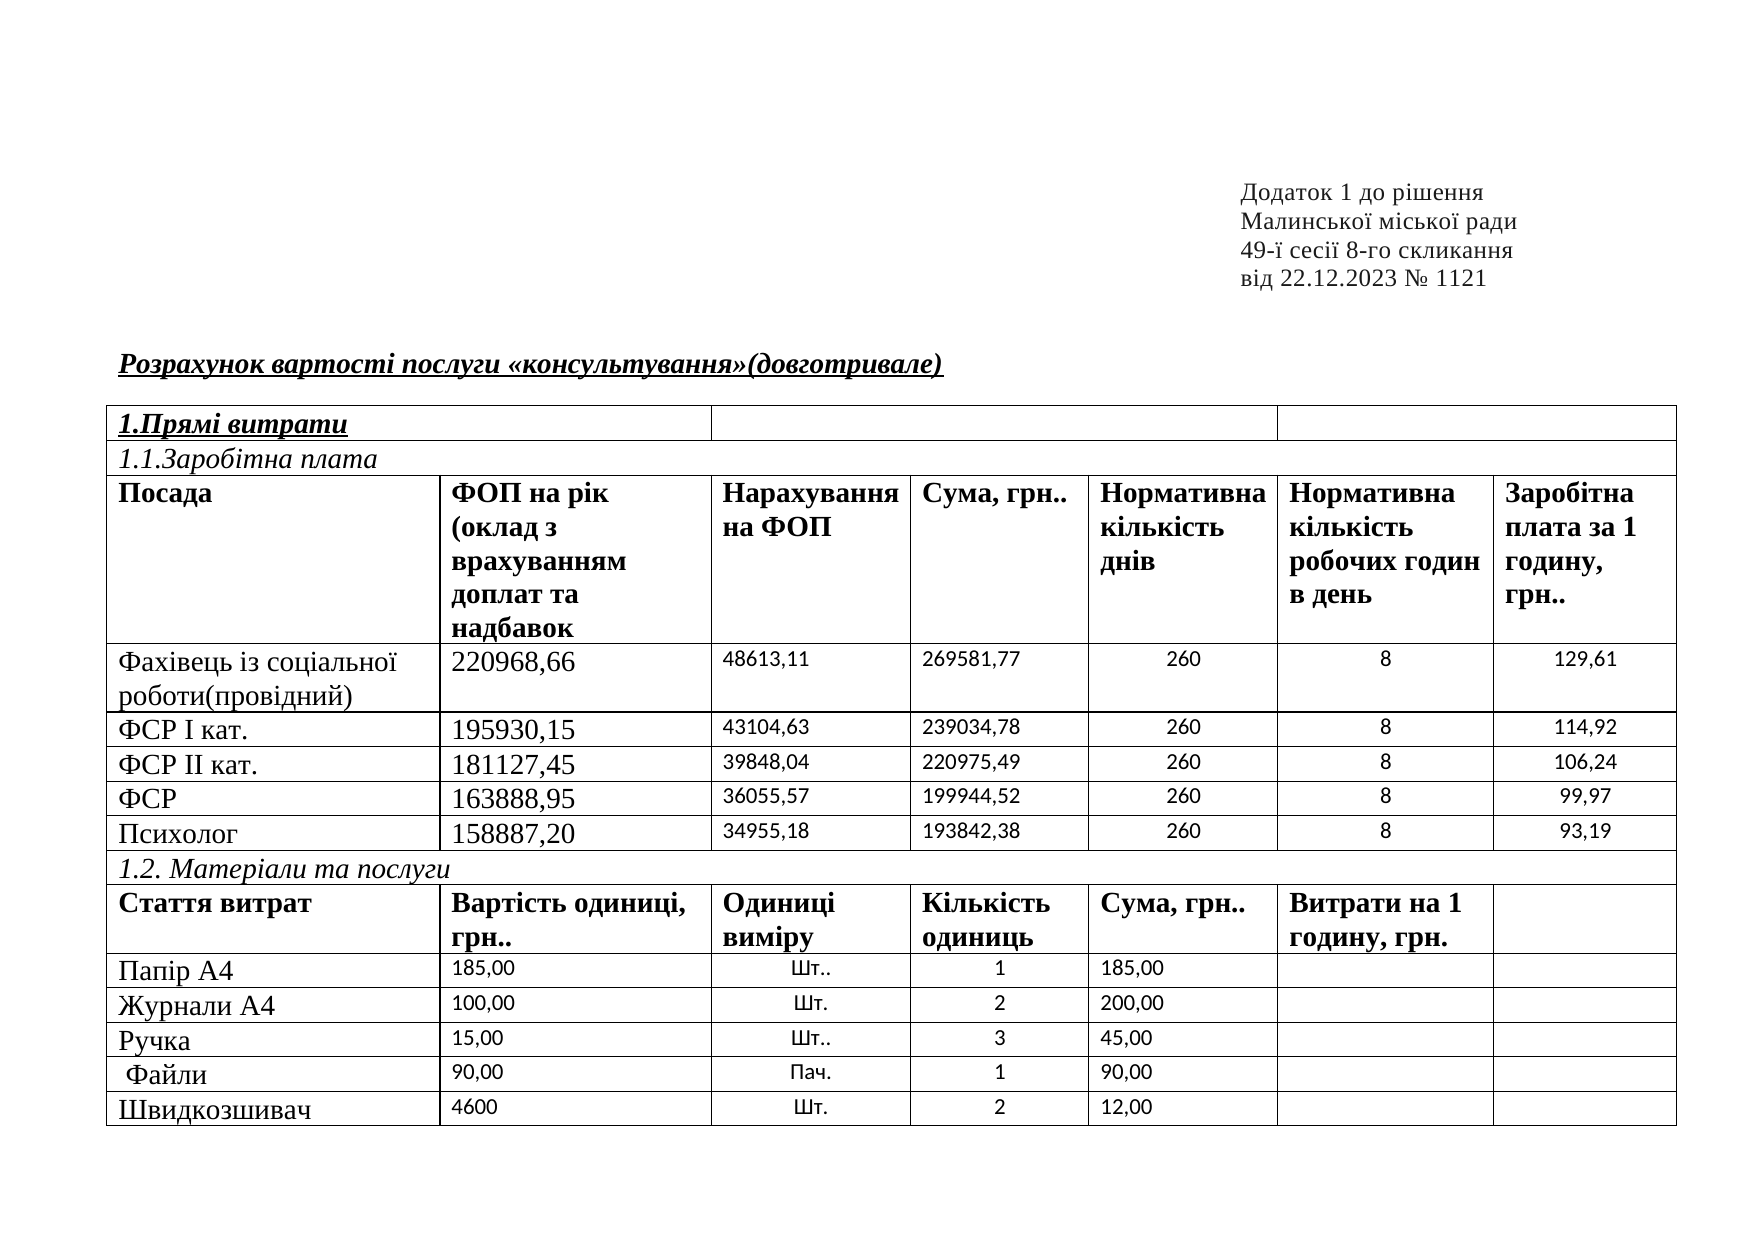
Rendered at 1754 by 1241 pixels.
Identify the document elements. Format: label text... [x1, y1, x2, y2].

table_cell Шт.. [712, 954, 910, 987]
table_cell 39848,04 [712, 747, 910, 781]
table_cell [1278, 954, 1493, 987]
table_cell Стаття витрат [107, 885, 439, 952]
table_cell ФСР [107, 782, 439, 815]
table_cell 8 [1278, 747, 1493, 781]
table_cell 185,00 [1089, 954, 1277, 987]
table_cell 90,00 [441, 1057, 711, 1091]
table_cell 1.1.Заробітна плата [107, 441, 1676, 474]
table_cell Нормативна кількість робочих годин в день [1278, 476, 1493, 643]
table_cell 2 [911, 988, 1088, 1022]
table_cell Витрати на 1 годину, грн. [1278, 885, 1493, 952]
table_cell 163888,95 [441, 782, 711, 815]
table_cell [1494, 885, 1676, 952]
table_cell 2 [911, 1092, 1088, 1125]
table_cell 34955,18 [712, 816, 910, 850]
table_cell 199944,52 [911, 782, 1088, 815]
table_cell 99,97 [1494, 782, 1676, 815]
table_cell [1278, 1057, 1493, 1091]
table_cell 260 [1089, 747, 1277, 781]
text 49-ї сесії 8-го скликання [1240, 235, 1636, 263]
table_cell 185,00 [441, 954, 711, 987]
table_cell Вартість одиниці, грн.. [441, 885, 711, 952]
table_cell 129,61 [1494, 644, 1676, 711]
table_cell 106,24 [1494, 747, 1676, 781]
table_cell 3 [911, 1023, 1088, 1056]
table_cell 158887,20 [441, 816, 711, 850]
table_cell 239034,78 [911, 713, 1088, 746]
table_cell Нарахування на ФОП [712, 476, 910, 643]
table_cell [1494, 1092, 1676, 1125]
table_cell Нормативна кількість днів [1089, 476, 1277, 643]
table_cell 90,00 [1089, 1057, 1277, 1091]
table_cell 36055,57 [712, 782, 910, 815]
table_cell 1 [911, 954, 1088, 987]
text Розрахунок вартості послуги «консультування»(довготривале) [118, 346, 1636, 379]
table_cell Ручка [107, 1023, 439, 1056]
table_cell ФСР ІІ кат. [107, 747, 439, 781]
table_cell [1278, 1023, 1493, 1056]
table_cell 181127,45 [441, 747, 711, 781]
table_header 1.Прямі витрати [107, 406, 711, 440]
table_cell Швидкозшивач [107, 1092, 439, 1125]
table_cell 8 [1278, 644, 1493, 711]
table_cell 12,00 [1089, 1092, 1277, 1125]
table_cell 45,00 [1089, 1023, 1277, 1056]
table_header [1278, 406, 1676, 440]
table_cell [1278, 988, 1493, 1022]
table_cell Пач. [712, 1057, 910, 1091]
table_cell 8 [1278, 713, 1493, 746]
table_cell Заробітна плата за 1 годину, грн.. [1494, 476, 1676, 643]
table_cell Сума, грн.. [1089, 885, 1277, 952]
table_cell [1494, 954, 1676, 987]
table_cell Папір А4 [107, 954, 439, 987]
table_cell Журнали А4 [107, 988, 439, 1022]
table_cell [1278, 1092, 1493, 1125]
table_cell 269581,77 [911, 644, 1088, 711]
table_header [712, 406, 1277, 440]
table_cell Шт.. [712, 1023, 910, 1056]
table_cell Шт. [712, 988, 910, 1022]
table_cell 93,19 [1494, 816, 1676, 850]
table_cell [1494, 1023, 1676, 1056]
table_cell 1.2. Матеріали та послуги [107, 851, 1676, 884]
table_cell 8 [1278, 782, 1493, 815]
table_cell 1 [911, 1057, 1088, 1091]
table_cell 15,00 [441, 1023, 711, 1056]
table_cell Кількість одиниць [911, 885, 1088, 952]
table_cell 260 [1089, 713, 1277, 746]
table_cell 48613,11 [712, 644, 910, 711]
table_cell 8 [1278, 816, 1493, 850]
table_cell Сума, грн.. [911, 476, 1088, 643]
table_cell Шт. [712, 1092, 910, 1125]
table_cell 114,92 [1494, 713, 1676, 746]
table_cell 100,00 [441, 988, 711, 1022]
table_cell Файли [107, 1057, 439, 1091]
table_cell 200,00 [1089, 988, 1277, 1022]
table_cell ФСР І кат. [107, 713, 439, 746]
table_cell 193842,38 [911, 816, 1088, 850]
table_cell 220968,66 [441, 644, 711, 711]
text від 22.12.2023 № 1121 [1240, 263, 1636, 292]
text Малинської міської ради [1240, 206, 1636, 235]
text Додаток 1 до рішення [1240, 177, 1636, 206]
table_cell 260 [1089, 644, 1277, 711]
table_cell 260 [1089, 782, 1277, 815]
table_cell 43104,63 [712, 713, 910, 746]
table_cell 260 [1089, 816, 1277, 850]
table_cell Фахівець із соціальної роботи(провідний) [107, 644, 439, 711]
table_cell 220975,49 [911, 747, 1088, 781]
table_cell Одиниці виміру [712, 885, 910, 952]
table_cell [1494, 988, 1676, 1022]
table_cell Посада [107, 476, 439, 643]
table_cell ФОП на рік (оклад з врахуванням доплат та надбавок [441, 476, 711, 643]
table_cell Психолог [107, 816, 439, 850]
table_cell [1494, 1057, 1676, 1091]
table_cell 195930,15 [441, 713, 711, 746]
table_cell 4600 [441, 1092, 711, 1125]
